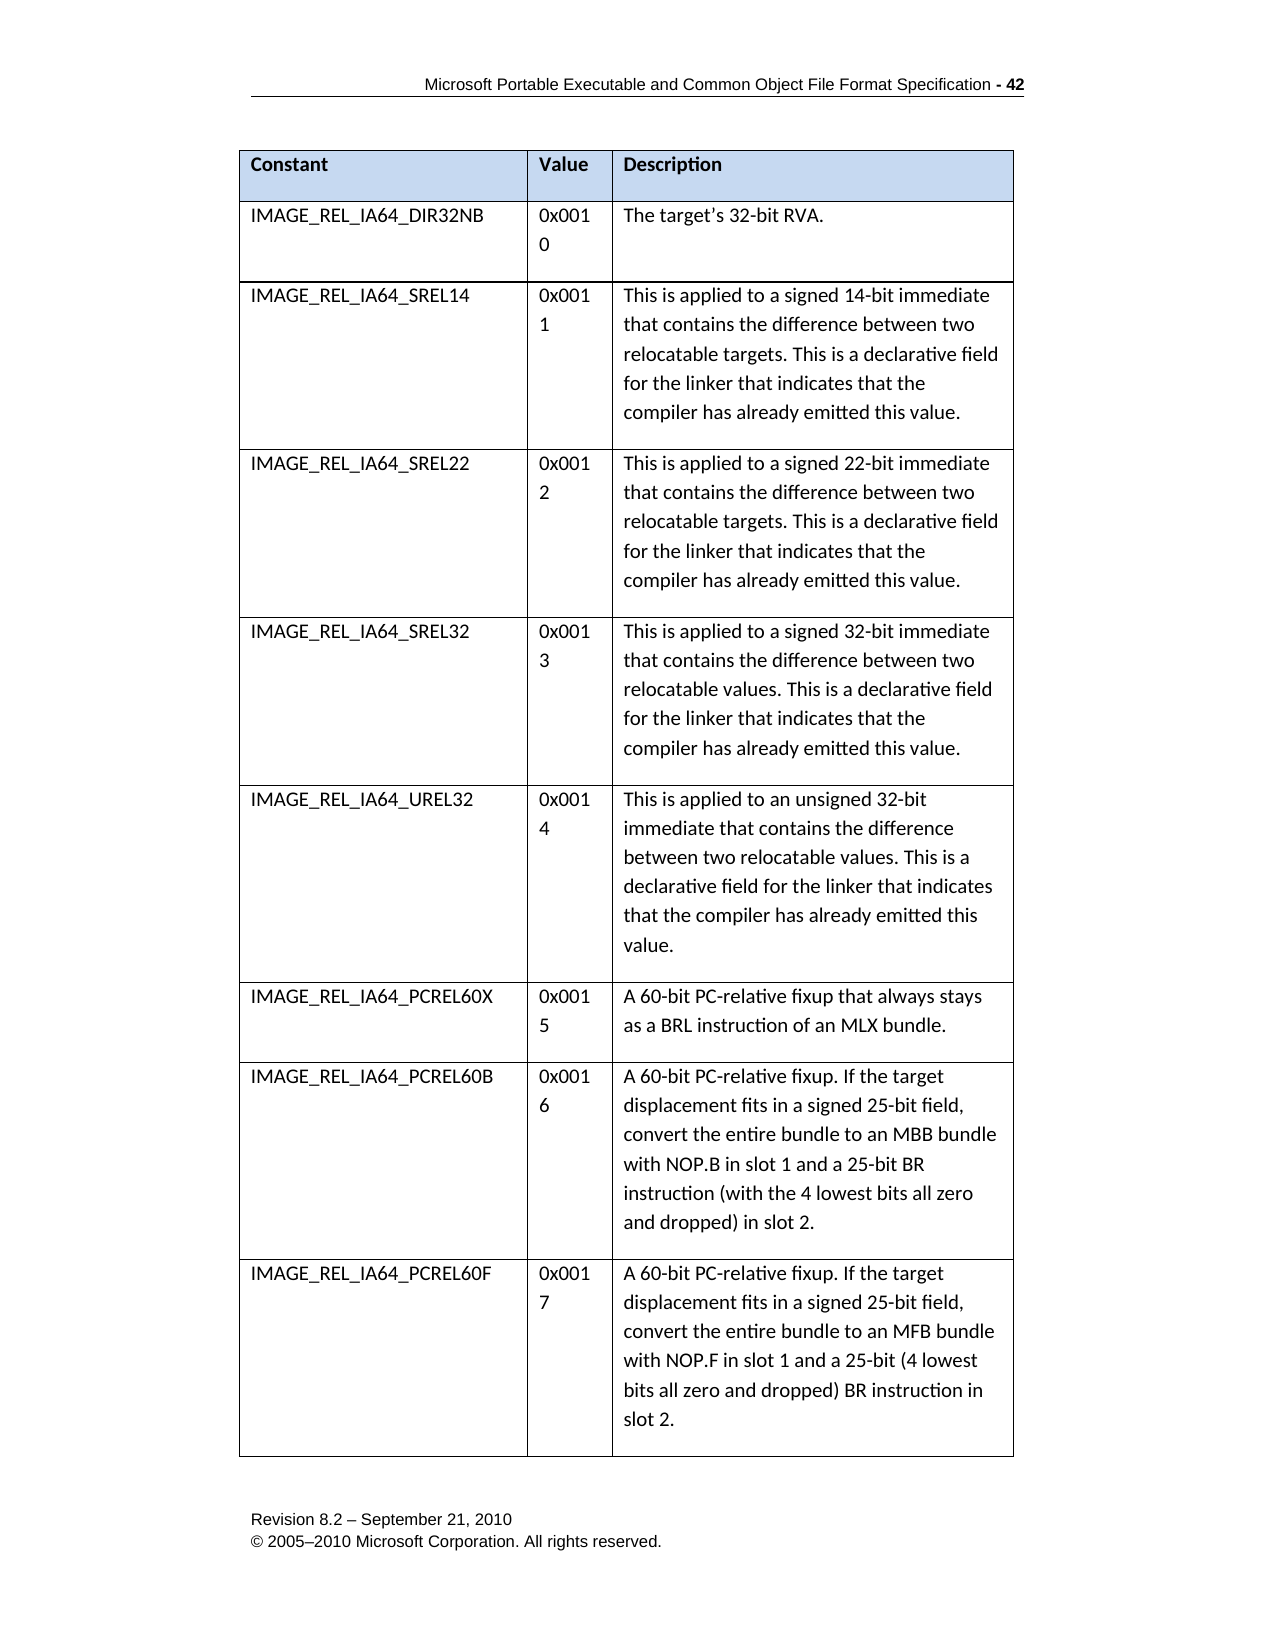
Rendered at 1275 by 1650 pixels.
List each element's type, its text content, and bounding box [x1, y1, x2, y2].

table_cell 0x0015 [528, 983, 612, 1062]
table_cell This is applied to a signed 32-bit immediate that contains the difference between two relocatable values. This is a declarative field for the linker that indicates that the compiler has already emitted this value. [613, 618, 1013, 785]
table_cell IMAGE_REL_IA64_PCREL60F [240, 1260, 527, 1456]
table_cell This is applied to a signed 14-bit immediate that contains the difference between two relocatable targets. This is a declarative field for the linker that indicates that the compiler has already emitted this value. [613, 283, 1013, 449]
table_cell A 60-bit PC-relative fixup. If the target displacement fits in a signed 25-bit field, convert the entire bundle to an MBB bundle with NOP.B in slot 1 and a 25-bit BR instruction (with the 4 lowest bits all zero and dropped) in slot 2. [613, 1063, 1013, 1259]
table_cell 0x0016 [528, 1063, 612, 1259]
table_cell 0x0017 [528, 1260, 612, 1456]
table_cell 0x0011 [528, 283, 612, 449]
table_cell 0x0012 [528, 450, 612, 617]
table_cell IMAGE_REL_IA64_PCREL60X [240, 983, 527, 1062]
table_cell IMAGE_REL_IA64_UREL32 [240, 786, 527, 982]
table_cell 0x0013 [528, 618, 612, 785]
table_cell IMAGE_REL_IA64_PCREL60B [240, 1063, 527, 1259]
table_cell A 60-bit PC-relative fixup. If the target displacement fits in a signed 25-bit field, convert the entire bundle to an MFB bundle with NOP.F in slot 1 and a 25-bit (4 lowest bits all zero and dropped) BR instruction in slot 2. [613, 1260, 1013, 1456]
table_cell IMAGE_REL_IA64_SREL32 [240, 618, 527, 785]
table_cell A 60-bit PC-relative fixup that always stays as a BRL instruction of an MLX bundle. [613, 983, 1013, 1062]
table_cell 0x0014 [528, 786, 612, 982]
table_header Constant [240, 151, 527, 201]
table_header Description [613, 151, 1013, 201]
table_cell This is applied to an unsigned 32-bit immediate that contains the difference between two relocatable values. This is a declarative field for the linker that indicates that the compiler has already emitted this value. [613, 786, 1013, 982]
table_cell IMAGE_REL_IA64_SREL22 [240, 450, 527, 617]
table_cell The target’s 32-bit RVA. [613, 202, 1013, 281]
table_cell This is applied to a signed 22-bit immediate that contains the difference between two relocatable targets. This is a declarative field for the linker that indicates that the compiler has already emitted this value. [613, 450, 1013, 617]
table_cell IMAGE_REL_IA64_SREL14 [240, 283, 527, 449]
table_header Value [528, 151, 612, 201]
table_cell IMAGE_REL_IA64_DIR32NB [240, 202, 527, 281]
table_cell 0x0010 [528, 202, 612, 281]
